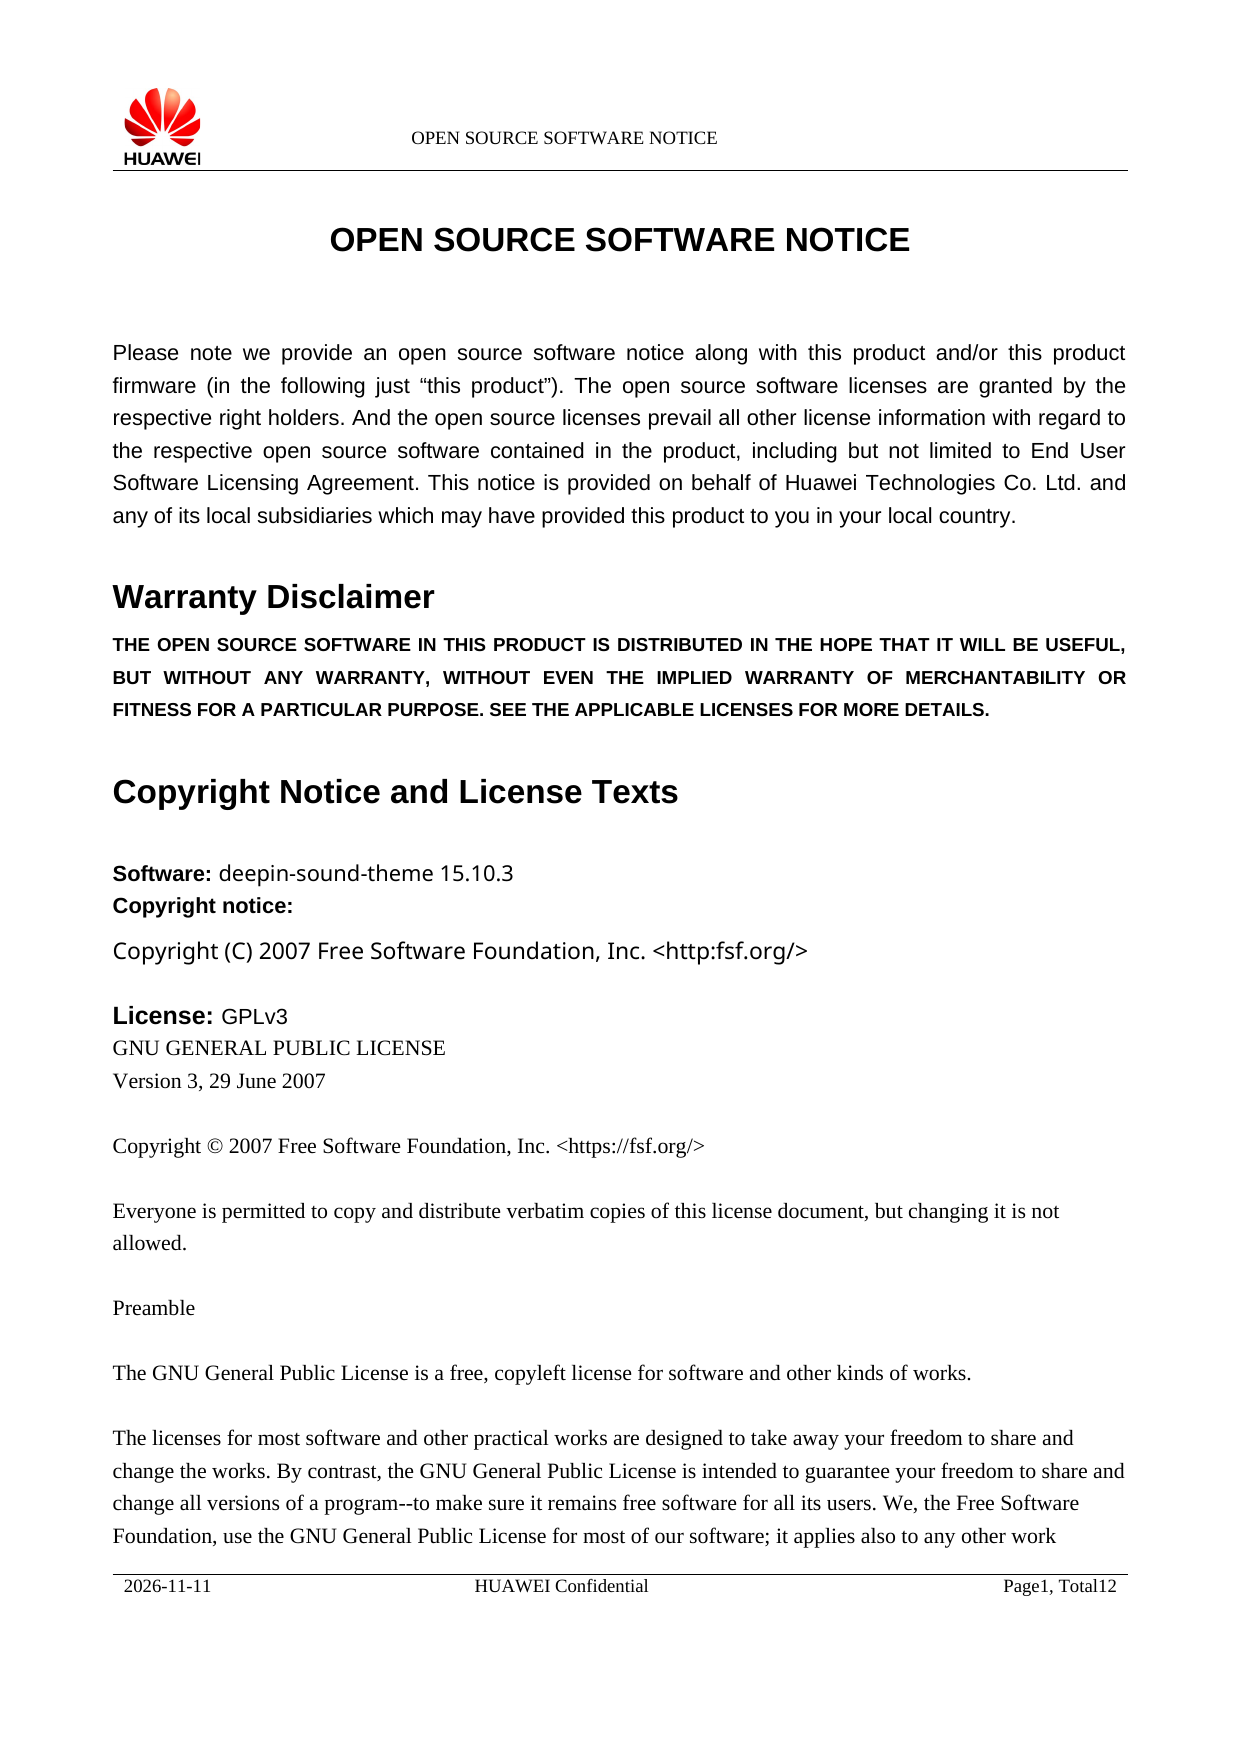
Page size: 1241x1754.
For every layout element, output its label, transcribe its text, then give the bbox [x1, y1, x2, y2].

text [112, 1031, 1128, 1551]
text The open source software in this product is distributed in the hope that it will be useful, but WITHOUT ANY WARRANTY, without even the implied warranty of MERCHANTABILITY or FITNESS FOR A PARTICULAR PURPOSE. See the applicable licenses for more details. [112, 629, 1128, 726]
text Copyright (C) 2007 Free Software Foundation, Inc. <http:fsf.org/> [112, 934, 1128, 999]
text Warranty Disclaimer [112, 564, 1128, 629]
text License: GPLv3 [112, 999, 1128, 1031]
text Copyright Notice and License Texts [112, 759, 1128, 824]
text Copyright notice: [112, 889, 1128, 921]
picture [124, 88, 201, 165]
title Software: deepin-sound-theme 15.10.3 [112, 856, 1128, 889]
text OPEN SOURCE SOFTWARE NOTICE [112, 206, 1128, 271]
text Please note we provide an open source software notice along with this product and/or this product firmware (in the following just “this product”). The open source software licenses are granted by the respective right holders. And the open source licenses prevail all other license information with regard to the respective open source software contained in the product, including but not limited to End User Software Licensing Agreement. This notice is provided on behalf of Huawei Technologies Co. Ltd. and any of its local subsidiaries which may have provided this product to you in your local country. [112, 336, 1128, 531]
